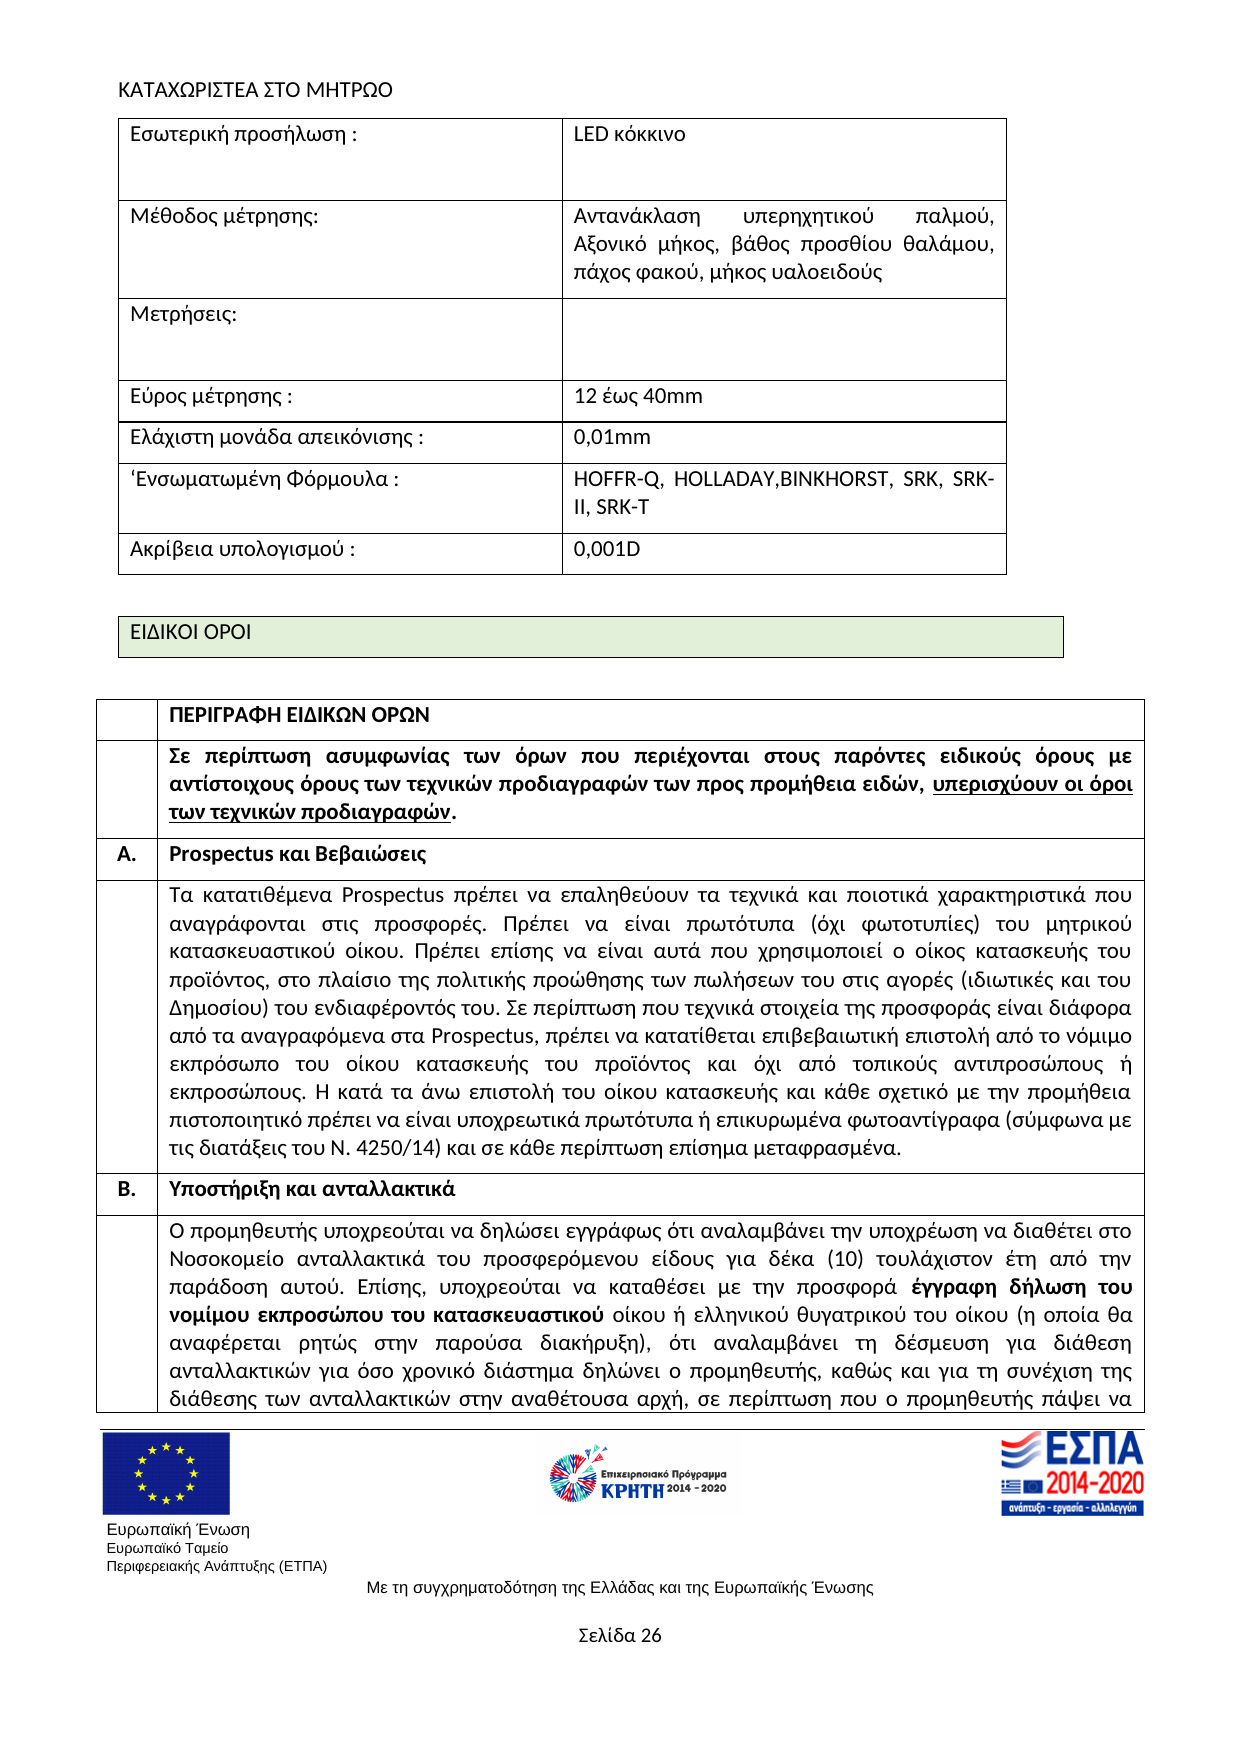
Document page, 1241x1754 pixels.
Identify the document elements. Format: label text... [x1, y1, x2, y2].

table_header ΕΙΔΙΚΟΙ ΟΡΟΙ [119, 617, 1063, 657]
picture [1001, 1431, 1144, 1516]
table_cell Εύρος μέτρησης : [119, 381, 562, 421]
table_cell ‘Ενσωματωμένη Φόρμουλα : [119, 464, 562, 533]
table_cell Ακρίβεια υπολογισμού : [119, 534, 562, 574]
table_cell Υποστήριξη και ανταλλακτικά [158, 1174, 1144, 1215]
table_cell 0,01mm [563, 423, 1006, 463]
table_cell HOFFR-Q, HOLLADAY,BINKHORST, SRK, SRK-II, SRK-T [563, 464, 1006, 533]
table_cell B. [97, 1174, 157, 1215]
table_cell Μέθοδος μέτρησης: [119, 201, 562, 298]
table_cell Σε περίπτωση ασυμφωνίας των όρων που περιέχονται στους παρόντες ειδικούς όρους με αντίστοιχους όρους των τεχνικών προδιαγραφών των προς προμήθεια ειδών, υπερισχύουν οι όροι των τεχνικών προδιαγραφών. [158, 741, 1144, 838]
table_cell Εσωτερική προσήλωση : [119, 119, 562, 200]
table_cell 12 έως 40mm [563, 381, 1006, 421]
table_cell Μετρήσεις: [119, 299, 562, 380]
table_cell Prospectus και Βεβαιώσεις [158, 839, 1144, 879]
table_cell [97, 741, 157, 838]
picture [100, 1430, 232, 1517]
table_cell LED κόκκινο [563, 119, 1006, 200]
table_cell 0,001D [563, 534, 1006, 574]
picture [537, 1430, 742, 1517]
table_cell Ελάχιστη μονάδα απεικόνισης : [119, 423, 562, 463]
table_cell [97, 1216, 157, 1412]
table_cell Τα κατατιθέμενα Prospectus πρέπει να επαληθεύουν τα τεχνικά και ποιοτικά χαρακτηριστικά που αναγράφονται στις προσφορές. Πρέπει να είναι πρωτότυπα (όχι φωτοτυπίες) του μητρικού κατασκευαστικού οίκου. Πρέπει επίσης να είναι αυτά που χρησιμοποιεί ο οίκος κατασκευής του προϊόντος, στο πλαίσιο της πολιτικής προώθησης των πωλήσεων του στις αγορές (ιδιωτικές και του Δημοσίου) του ενδιαφέροντός του. Σε περίπτωση που τεχνικά στοιχεία της προσφοράς είναι διάφορα από τα αναγραφόμενα στα Prospectus, πρέπει να κατατίθεται επιβεβαιωτική επιστολή από το νόμιμο εκπρόσωπο του οίκου κατασκευής του προϊόντος και όχι από τοπικούς αντιπροσώπους ή εκπροσώπους. Η κατά τα άνω επιστολή του οίκου κατασκευής και κάθε σχετικό με την προμήθεια πιστοποιητικό πρέπει να είναι υποχρεωτικά πρωτότυπα ή επικυρωμένα φωτοαντίγραφα (σύμφωνα με τις διατάξεις του Ν. 4250/14) και σε κάθε περίπτωση επίσημα μεταφρασμένα. [158, 881, 1144, 1173]
table_header ΠΕΡΙΓΡΑΦΗ ΕΙΔΙΚΩΝ ΟΡΩΝ [158, 700, 1144, 740]
table_cell [563, 299, 1006, 380]
table_cell Αντανάκλαση υπερηχητικού παλμού, Αξονικό μήκος, βάθος προσθίου θαλάμου, πάχος φακού, μήκος υαλοειδούς [563, 201, 1006, 298]
table_cell A. [97, 839, 157, 879]
table_cell [97, 881, 157, 1173]
table_header [97, 700, 157, 740]
